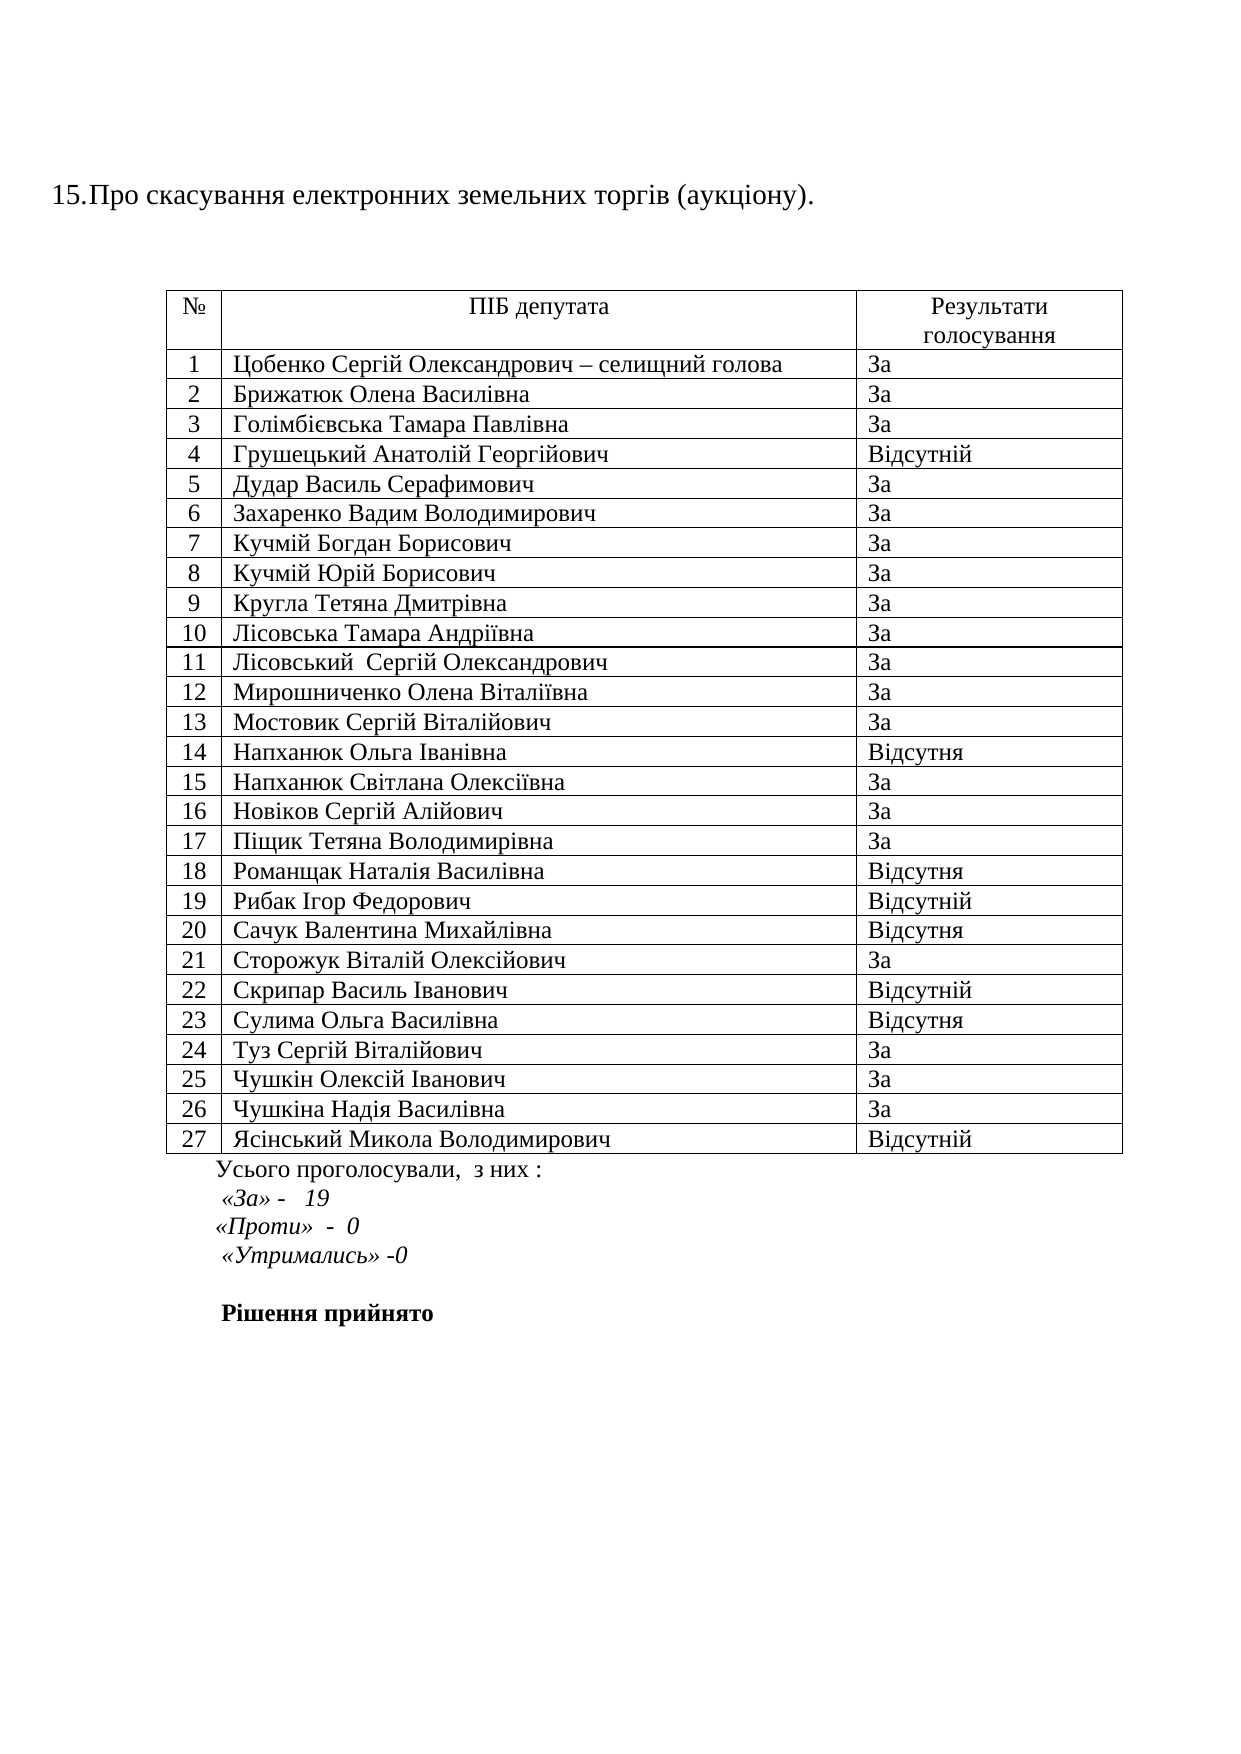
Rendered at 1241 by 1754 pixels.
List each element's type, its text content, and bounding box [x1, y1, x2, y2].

list «Утримались» -0 [215, 1240, 1152, 1269]
table_cell 4 [167, 439, 221, 468]
table_cell 7 [167, 528, 221, 557]
table_cell Романщак Наталія Василівна [222, 856, 856, 885]
table_cell Відсутній [857, 1124, 1122, 1153]
table_cell 23 [167, 1005, 221, 1034]
list Рішення прийнято [215, 1298, 1152, 1326]
table_cell 11 [167, 648, 221, 676]
table_cell За [857, 677, 1122, 706]
table_cell За [857, 528, 1122, 557]
table_cell Відсутня [857, 1005, 1122, 1034]
table_cell Ясінський Микола Володимирович [222, 1124, 856, 1153]
table_cell 17 [167, 826, 221, 855]
list Про скасування електронних земельних торгів (аукціону). [51, 177, 1152, 211]
table_cell Відсутній [857, 886, 1122, 914]
table_cell Відсутня [857, 737, 1122, 766]
table_cell 1 [167, 350, 221, 378]
table_cell Кучмій Богдан Борисович [222, 528, 856, 557]
table_cell Новіков Сергій Алійович [222, 796, 856, 825]
table_cell За [857, 707, 1122, 736]
table_cell За [857, 409, 1122, 438]
table_cell Чушкін Олексій Іванович [222, 1065, 856, 1093]
table_cell За [857, 588, 1122, 617]
table_cell За [857, 499, 1122, 527]
table_cell Туз Сергій Віталійович [222, 1035, 856, 1063]
table_cell 19 [167, 886, 221, 914]
table_cell 25 [167, 1065, 221, 1093]
list Усього проголосували, з них : [215, 1154, 1152, 1183]
table_header Результати голосування [857, 291, 1122, 348]
table_cell 18 [167, 856, 221, 885]
table_cell За [857, 350, 1122, 378]
table_cell За [857, 1035, 1122, 1063]
table_cell Відсутній [857, 439, 1122, 468]
table_cell 5 [167, 469, 221, 497]
table_cell Відсутня [857, 916, 1122, 944]
table_cell 12 [167, 677, 221, 706]
table_cell Захаренко Вадим Володимирович [222, 499, 856, 527]
table_cell 15 [167, 767, 221, 795]
table_cell Брижатюк Олена Василівна [222, 379, 856, 408]
table_cell Напханюк Світлана Олексіївна [222, 767, 856, 795]
table_cell 14 [167, 737, 221, 766]
table_cell За [857, 945, 1122, 974]
table_cell 13 [167, 707, 221, 736]
table_cell 21 [167, 945, 221, 974]
table_cell 24 [167, 1035, 221, 1063]
table_cell Мирошниченко Олена Віталіївна [222, 677, 856, 706]
table_cell Піщик Тетяна Володимирівна [222, 826, 856, 855]
table_cell 16 [167, 796, 221, 825]
table_cell 2 [167, 379, 221, 408]
table_cell Сулима Ольга Василівна [222, 1005, 856, 1034]
table_cell 9 [167, 588, 221, 617]
table_cell Лісовський Сергій Олександрович [222, 648, 856, 676]
table_cell 8 [167, 558, 221, 587]
table_cell Скрипар Василь Іванович [222, 975, 856, 1004]
table_cell Лісовська Тамара Андріївна [222, 618, 856, 646]
table_cell За [857, 826, 1122, 855]
table_cell За [857, 648, 1122, 676]
table_cell За [857, 796, 1122, 825]
table_cell Голімбієвська Тамара Павлівна [222, 409, 856, 438]
table_cell Дудар Василь Серафимович [222, 469, 856, 497]
table_cell 3 [167, 409, 221, 438]
table_cell За [857, 1065, 1122, 1093]
list «Проти» - 0 [215, 1211, 1152, 1240]
table_cell Мостовик Сергій Віталійович [222, 707, 856, 736]
table_cell 20 [167, 916, 221, 944]
table_cell Відсутня [857, 856, 1122, 885]
table_cell Чушкіна Надія Василівна [222, 1094, 856, 1123]
table_cell 10 [167, 618, 221, 646]
table_cell 26 [167, 1094, 221, 1123]
table_cell За [857, 618, 1122, 646]
table_cell За [857, 558, 1122, 587]
table_cell Цобенко Сергій Олександрович – селищний голова [222, 350, 856, 378]
table_cell Кучмій Юрій Борисович [222, 558, 856, 587]
table_cell 22 [167, 975, 221, 1004]
table_cell За [857, 767, 1122, 795]
table_cell Рибак Ігор Федорович [222, 886, 856, 914]
table_cell Грушецький Анатолій Георгійович [222, 439, 856, 468]
table_header № [167, 291, 221, 348]
table_cell Сторожук Віталій Олексійович [222, 945, 856, 974]
table_cell За [857, 469, 1122, 497]
table_cell За [857, 1094, 1122, 1123]
table_cell Напханюк Ольга Іванівна [222, 737, 856, 766]
table_cell Сачук Валентина Михайлівна [222, 916, 856, 944]
table_header ПІБ депутата [222, 291, 856, 348]
table_cell 27 [167, 1124, 221, 1153]
table_cell За [857, 379, 1122, 408]
table_cell 6 [167, 499, 221, 527]
table_cell Відсутній [857, 975, 1122, 1004]
table_cell Кругла Тетяна Дмитрівна [222, 588, 856, 617]
list «За» - 19 [215, 1183, 1152, 1211]
